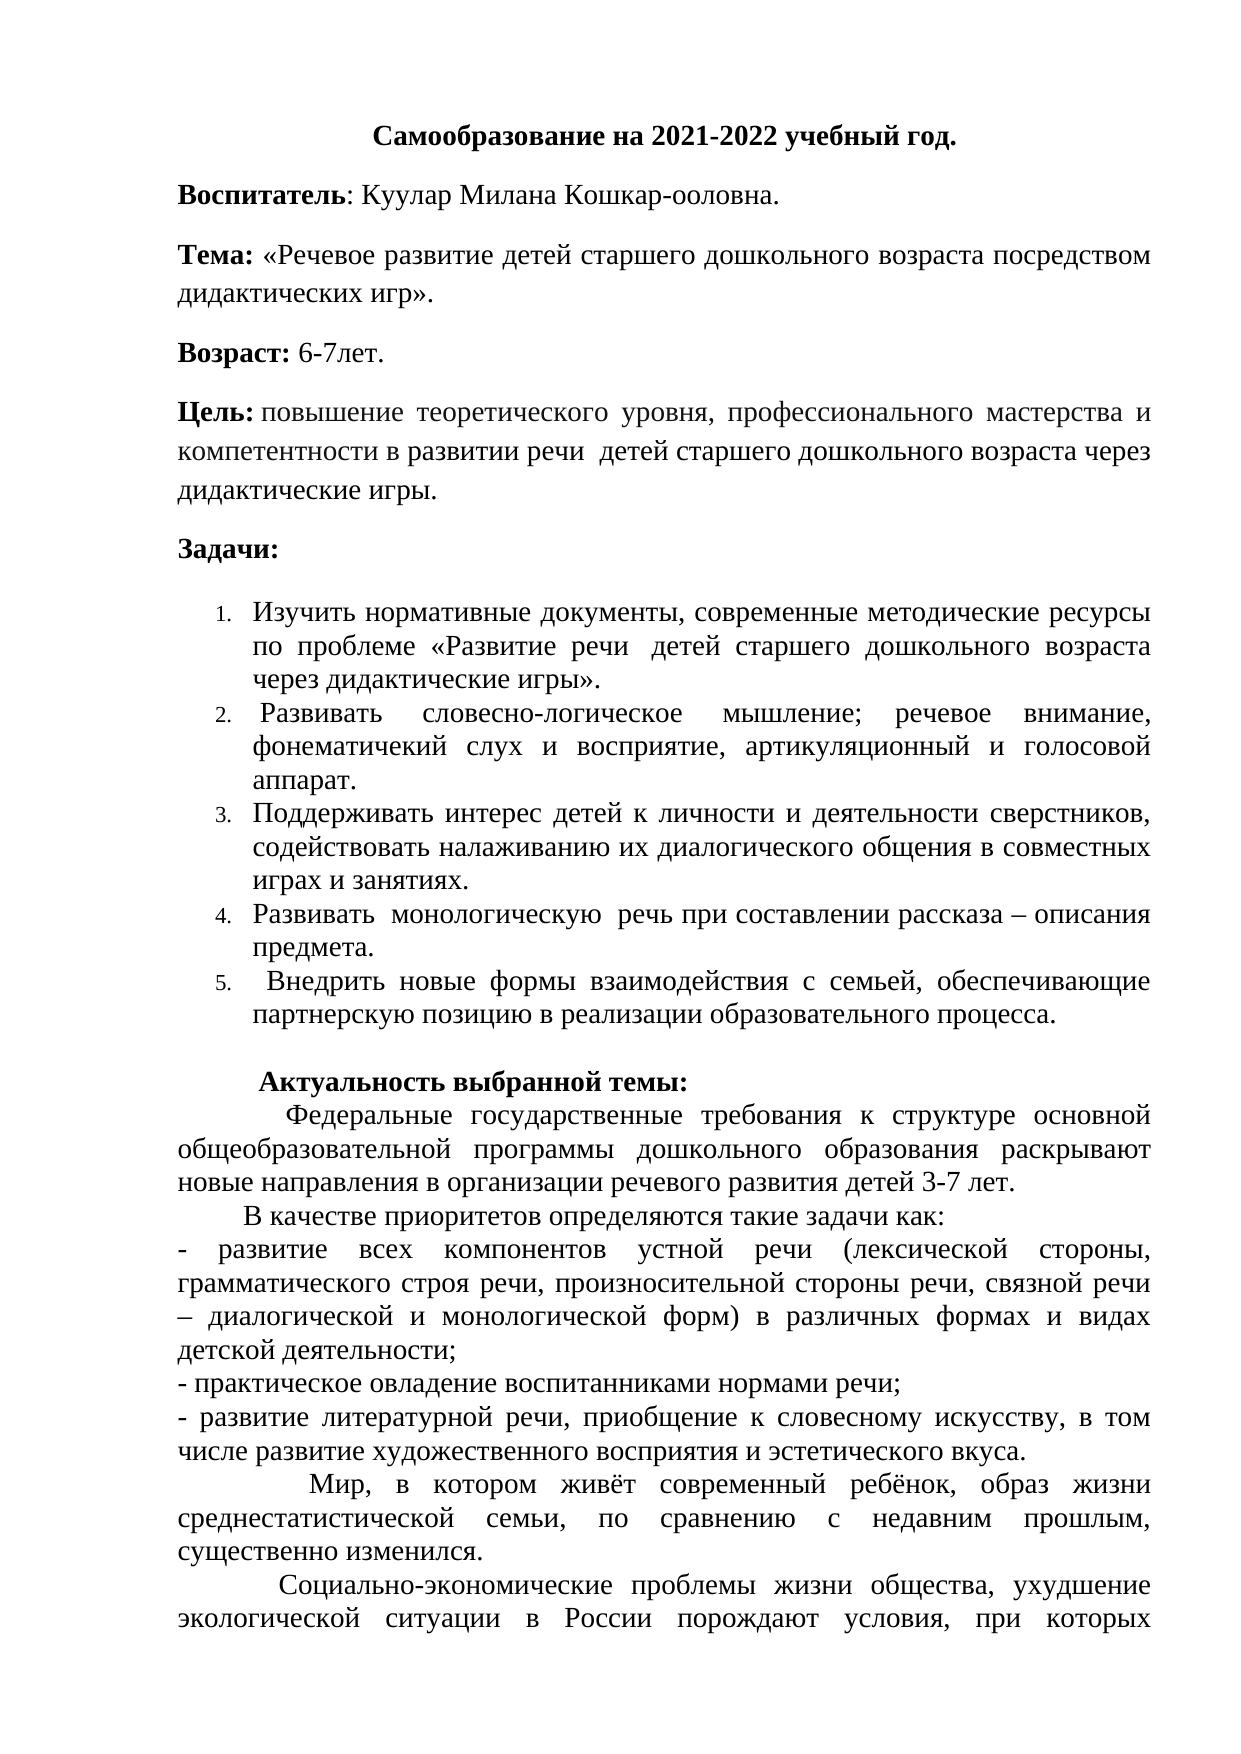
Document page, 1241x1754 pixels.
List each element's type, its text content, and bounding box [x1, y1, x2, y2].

text - развитие литературной речи, приобщение к словесному искусству, в том числе развитие художественного восприятия и эстетического вкуса. [177, 1399, 1152, 1466]
text Цель: повышение теоретического уровня, профессионального мастерства и компетентности в развитии речи детей старшего дошкольного возраста через дидактические игры. [177, 394, 1152, 434]
text Цель: повышение теоретического уровня, профессионального мастерства и компетентности в развитии речи детей старшего дошкольного возраста через дидактические игры. [177, 467, 1152, 506]
text Мир, в котором живёт современный ребёнок, образ жизни среднестатистической семьи, по сравнению с недавним прошлым, существенно изменился. [177, 1466, 1152, 1567]
list Развивать монологическую речь при составлении рассказа – описания предмета. [215, 896, 1152, 963]
list Поддерживать интерес детей к личности и деятельности сверстников, содействовать налаживанию их диалогического общения в совместных играх и занятиях. [215, 795, 1152, 896]
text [177, 1567, 1152, 1634]
text Самообразование на 2021-2022 учебный год. [177, 118, 1152, 152]
text Возраст: 6-7лет. [177, 335, 1152, 368]
text Воспитатель: Куулар Милана Кошкар-ооловна. [177, 177, 1152, 211]
text В качестве приоритетов определяются такие задачи как: [177, 1198, 1152, 1231]
text Федеральные государственные требования к структуре основной общеобразовательной программы дошкольного образования раскрывают новые направления в организации речевого развития детей 3-7 лет. [177, 1097, 1152, 1198]
text - практическое овладение воспитанниками нормами речи; [177, 1366, 1152, 1399]
text Тема: «Речевое развитие детей старшего дошкольного возраста посредством дидактических игр». [177, 237, 1152, 309]
text Актуальность выбранной темы: [177, 1064, 1152, 1097]
text - развитие всех компонентов устной речи (лексической стороны, грамматического строя речи, произносительной стороны речи, связной речи – диалогической и монологической форм) в различных формах и видах детской деятельности; [177, 1231, 1152, 1366]
text Задачи: [177, 531, 1152, 565]
list Изучить нормативные документы, современные методические ресурсы по проблеме «Развитие речи детей старшего дошкольного возраста через дидактические игры». [215, 594, 1152, 695]
list Развивать словесно-логическое мышление; речевое внимание, фонематичекий слух и восприятие, артикуляционный и голосовой аппарат. [215, 695, 1152, 795]
list Внедрить новые формы взаимодействия с семьей, обеспечивающие партнерскую позицию в реализации образовательного процесса. [215, 963, 1152, 1030]
